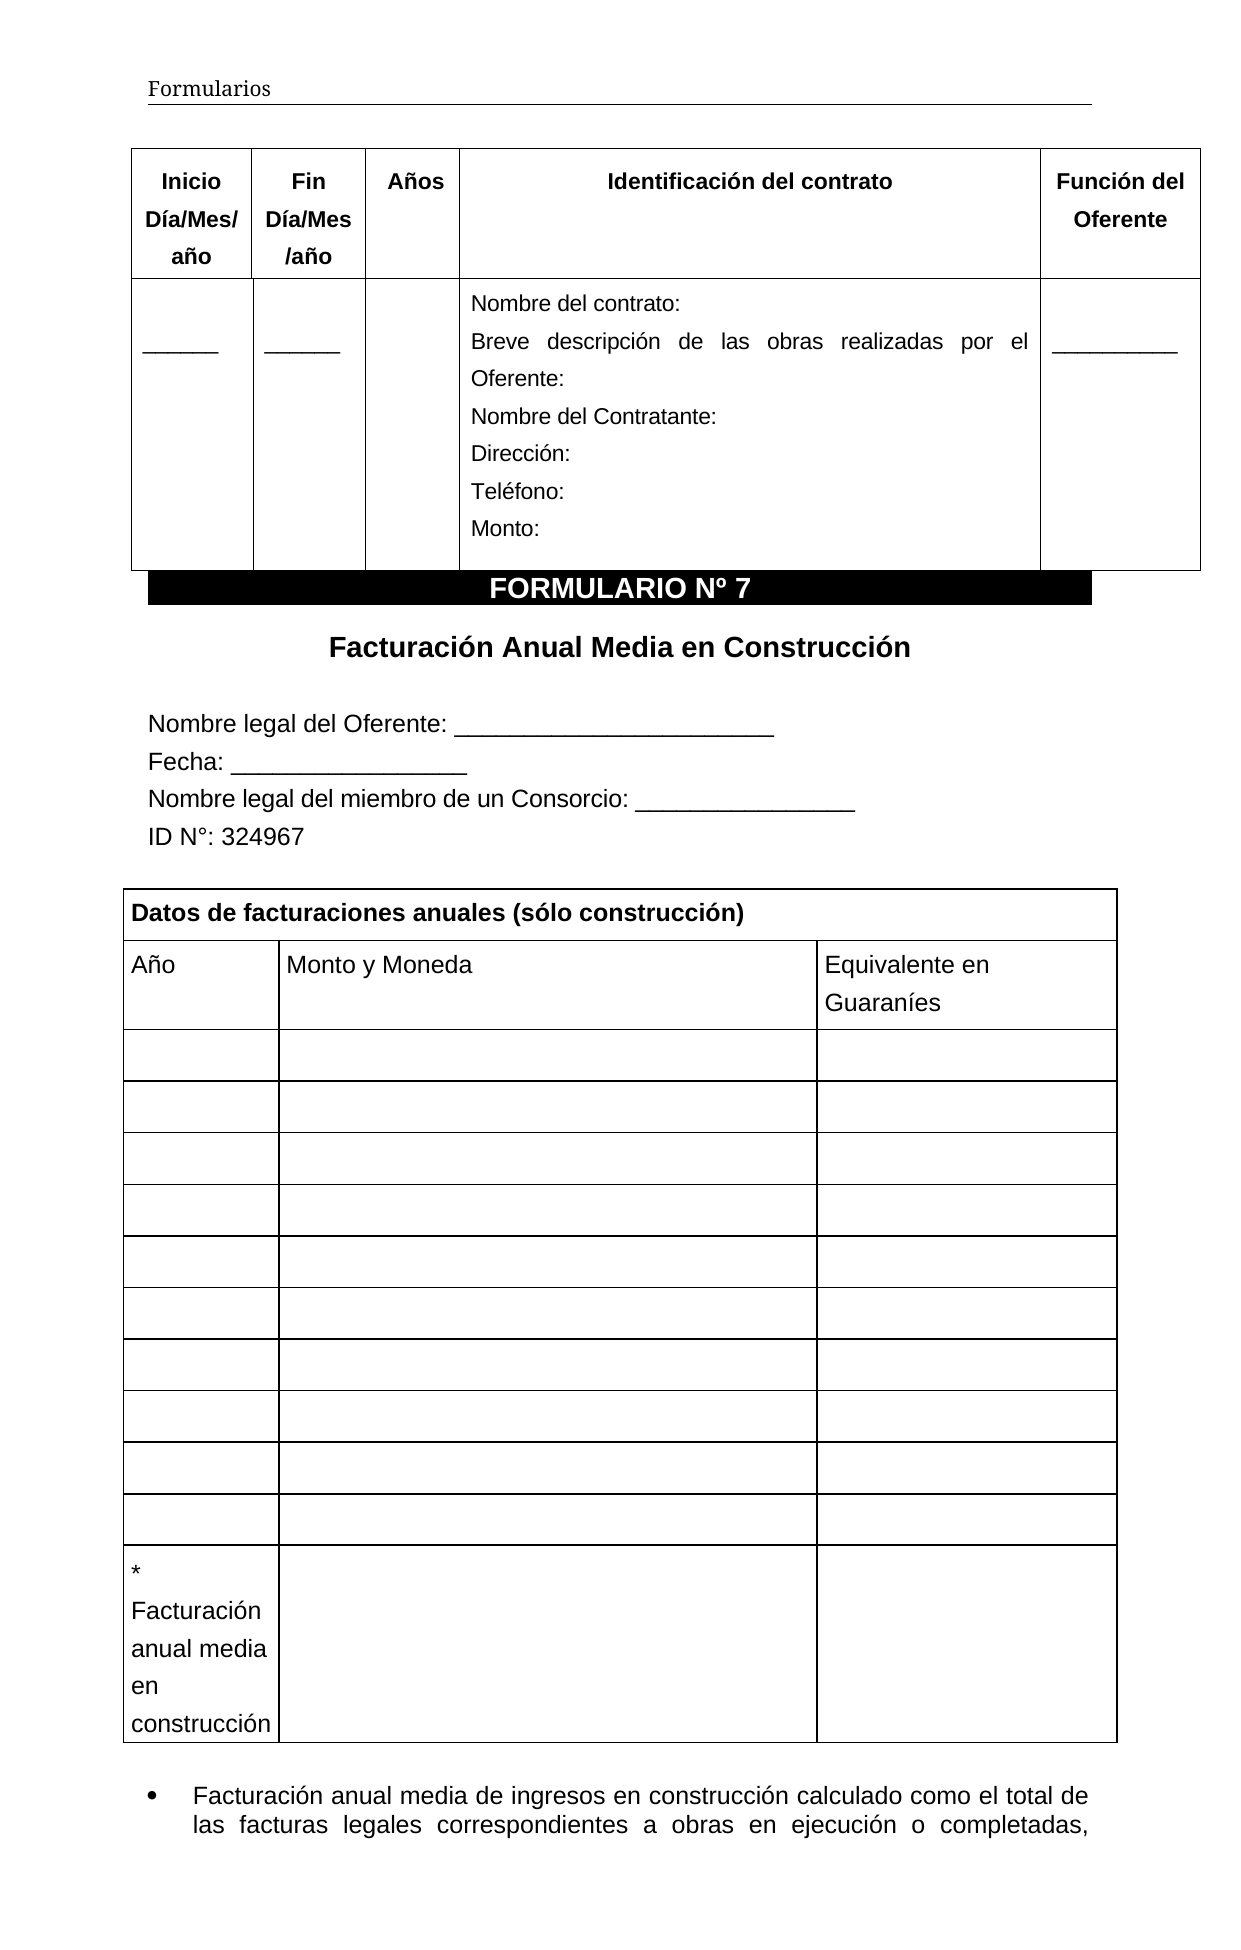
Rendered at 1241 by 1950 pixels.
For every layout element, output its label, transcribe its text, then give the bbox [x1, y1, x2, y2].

table_cell [280, 1391, 816, 1441]
table_cell [124, 1185, 278, 1235]
table_cell [124, 1443, 278, 1493]
table_cell [124, 1082, 278, 1132]
table_cell [280, 1133, 816, 1183]
table_cell Equivalente en Guaraníes [818, 941, 1116, 1029]
table_cell ______ [132, 279, 253, 570]
table_cell Monto y Moneda [280, 941, 816, 1029]
table_cell [280, 1340, 816, 1390]
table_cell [460, 279, 1040, 570]
table_cell [280, 1443, 816, 1493]
table_cell [280, 1030, 816, 1080]
table_header Datos de facturaciones anuales (sólo construcción) [124, 890, 1116, 940]
text ID N°: 324967 [148, 813, 1076, 851]
table_cell [818, 1391, 1116, 1441]
table_cell [280, 1237, 816, 1287]
table_cell [124, 1288, 278, 1338]
table_cell [818, 1185, 1116, 1235]
table_cell Año [124, 941, 278, 1029]
table_cell [818, 1237, 1116, 1287]
table_header Años [366, 149, 459, 278]
text Fecha: _________________ [148, 738, 1076, 776]
table_cell [280, 1082, 816, 1132]
table_cell [818, 1340, 1116, 1390]
table_cell [124, 1133, 278, 1183]
table_cell [280, 1288, 816, 1338]
text Nombre legal del miembro de un Consorcio: ________________ [148, 776, 1076, 813]
table_cell __________ [1041, 279, 1200, 570]
table_cell [124, 1340, 278, 1390]
table_cell ______ [254, 279, 365, 570]
table_cell [818, 1030, 1116, 1080]
table_cell [280, 1546, 816, 1742]
table_header Identificación del contrato [460, 149, 1040, 278]
table_cell [124, 1237, 278, 1287]
table_header Función del Oferente [1041, 149, 1200, 278]
table_cell [124, 1030, 278, 1080]
table_cell [280, 1495, 816, 1544]
subtitle Facturación Anual Media en Construcción [148, 626, 1092, 663]
table_cell [818, 1082, 1116, 1132]
table_header Inicio Día/Mes/año [132, 149, 251, 278]
table_cell [818, 1133, 1116, 1183]
table_cell [366, 279, 459, 570]
table_cell [280, 1185, 816, 1235]
text Nombre legal del Oferente: _______________________ [148, 701, 1076, 738]
subtitle FORMULARIO Nº 7 [148, 571, 1092, 605]
table_cell * Facturación anual media en construcción [124, 1546, 278, 1742]
table_header Fin Día/Mes/año [252, 149, 365, 278]
table_cell [818, 1288, 1116, 1338]
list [148, 1781, 1090, 1838]
table_cell [818, 1443, 1116, 1493]
table_cell [124, 1495, 278, 1544]
table_cell [124, 1391, 278, 1441]
table_cell [818, 1495, 1116, 1544]
table_cell [818, 1546, 1116, 1742]
